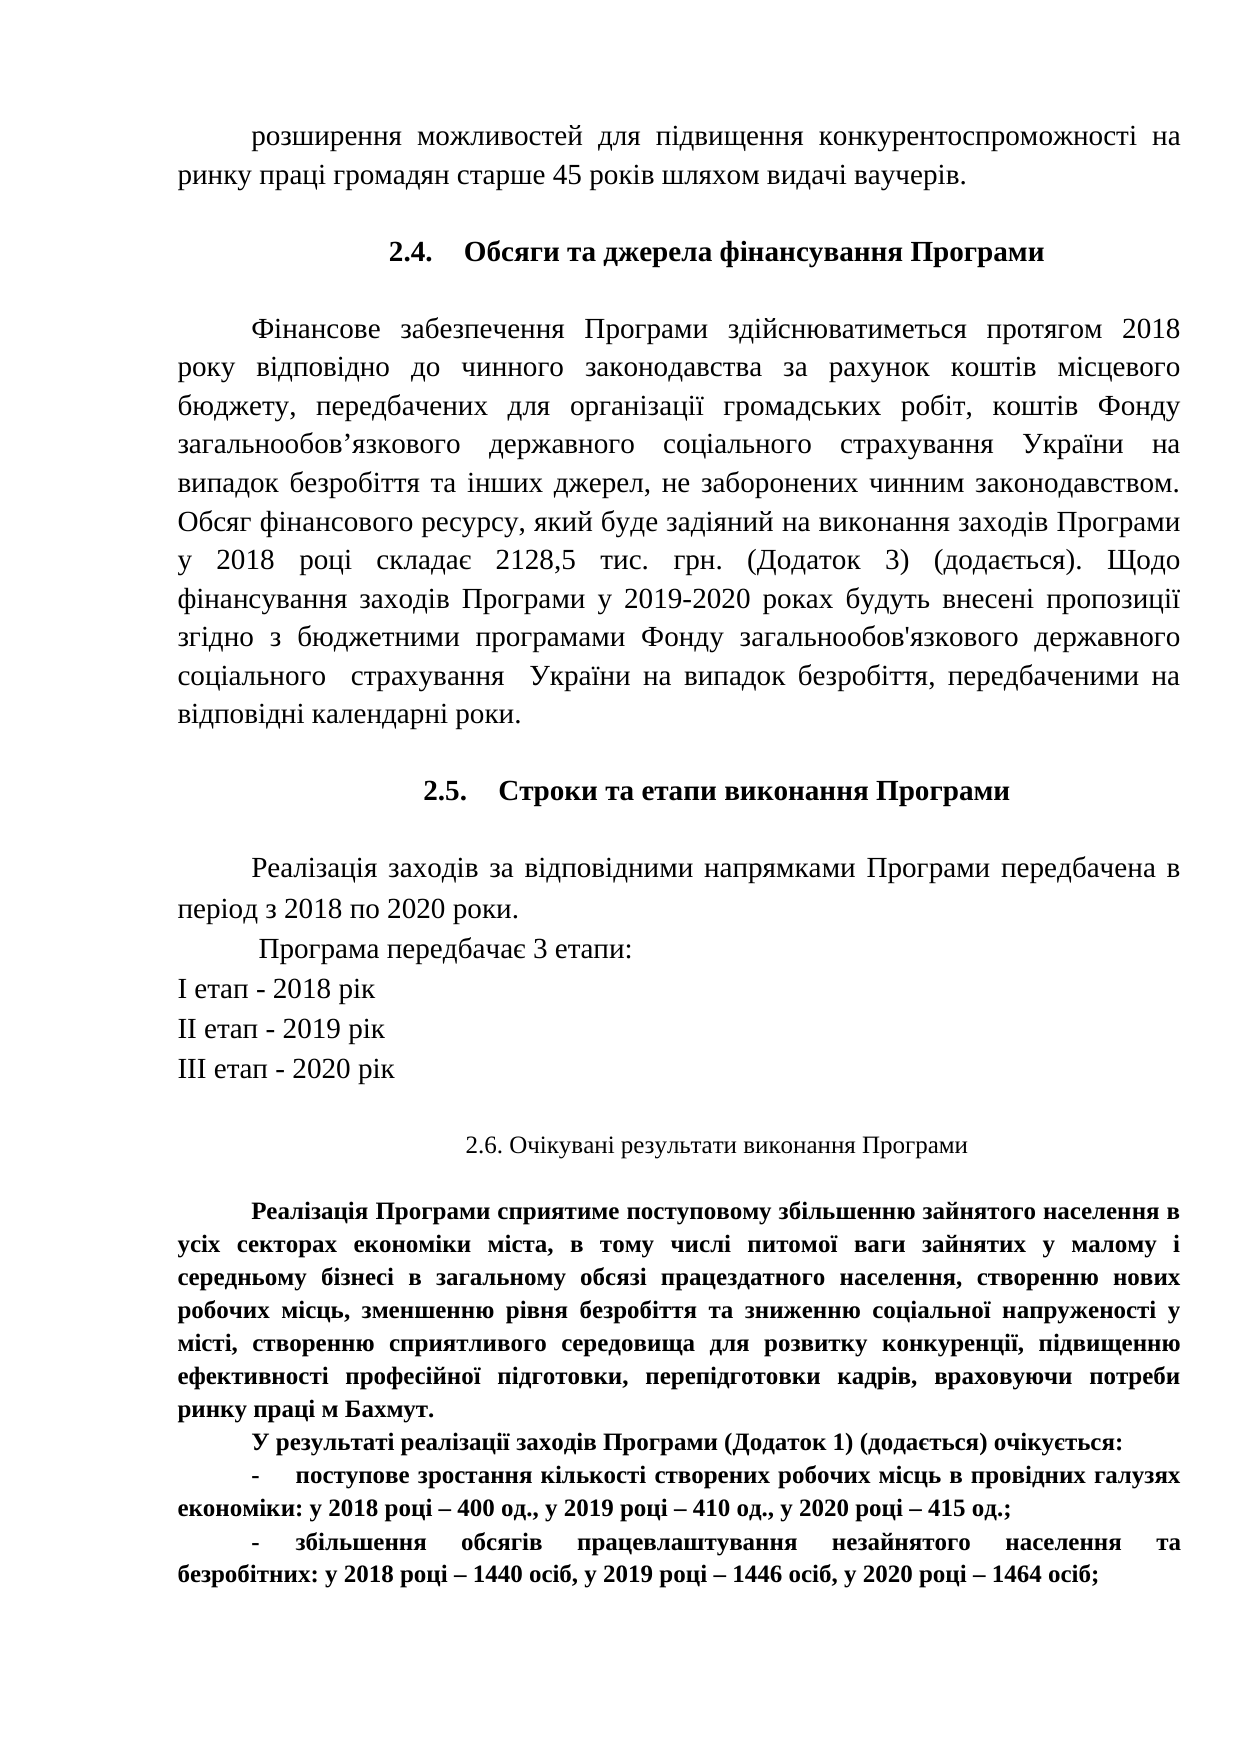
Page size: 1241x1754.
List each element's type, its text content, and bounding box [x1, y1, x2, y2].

text Фінансове забезпечення Програми здійснюватиметься протягом 2018 року відповідно до чинного законодавства за рахунок коштів місцевого бюджету, передбачених для організації громадських робіт, коштів Фонду загальнообов’язкового державного соціального страхування України на випадок безробіття та інших джерел, не заборонених чинним законодавством. Обсяг фінансового ресурсу, який буде задіяний на виконання заходів Програми у 2018 році складає 2128,5 тис. грн. (Додаток 3) (додається). Щодо фінансування заходів Програми у 2019-2020 роках будуть внесені пропозиції згідно з бюджетними програмами Фонду загальнообов'язкового державного соціального страхування України на випадок безробіття, передбаченими на відповідні календарні роки. [177, 311, 1181, 730]
text Реалізація Програми сприятиме поступовому збільшенню зайнятого населення в усіх секторах економіки міста, в тому числі питомої ваги зайнятих у малому і середньому бізнесі в загальному обсязі працездатного населення, створенню нових робочих місць, зменшенню рівня безробіття та зниженню соціальної напруженості у місті, створенню сприятливого середовища для розвитку конкуренції, підвищенню ефективності професійної підготовки, перепідготовки кадрів, враховуючи потреби ринку праці м Бахмут. [177, 1196, 1181, 1423]
text У результаті реалізації заходів Програми (Додаток 1) (додається) очікується: [177, 1427, 1181, 1456]
text III етап - 2020 рік [177, 1052, 1181, 1085]
list збільшення обсягів працевлаштування незайнятого населення та безробітних: у 2018 році – 1440 осіб, у 2019 році – 1446 осіб, у 2020 році – 1464 осіб; [177, 1527, 1181, 1588]
text II етап - 2019 рік [177, 1011, 1181, 1045]
text 2.6. Очікувані результати виконання Програми [252, 1130, 1181, 1159]
list розширення можливостей для підвищення конкурентоспроможності на ринку праці громадян старше 45 років шляхом видачі ваучерів. [177, 118, 1181, 190]
list Обсяги та джерела фінансування Програми [252, 234, 1181, 267]
text I етап - 2018 рік [177, 971, 1181, 1005]
text Реалізація заходів за відповідними напрямками Програми передбачена в період з 2018 по 2020 роки. [177, 851, 1181, 924]
text Програма передбачає 3 етапи: [177, 931, 1181, 964]
list Строки та етапи виконання Програми [252, 773, 1181, 807]
list поступове зростання кількості створених робочих місць в провідних галузях економіки: у 2018 році – 400 од., у 2019 році – 410 од., у 2020 році – 415 од.; [177, 1461, 1181, 1522]
